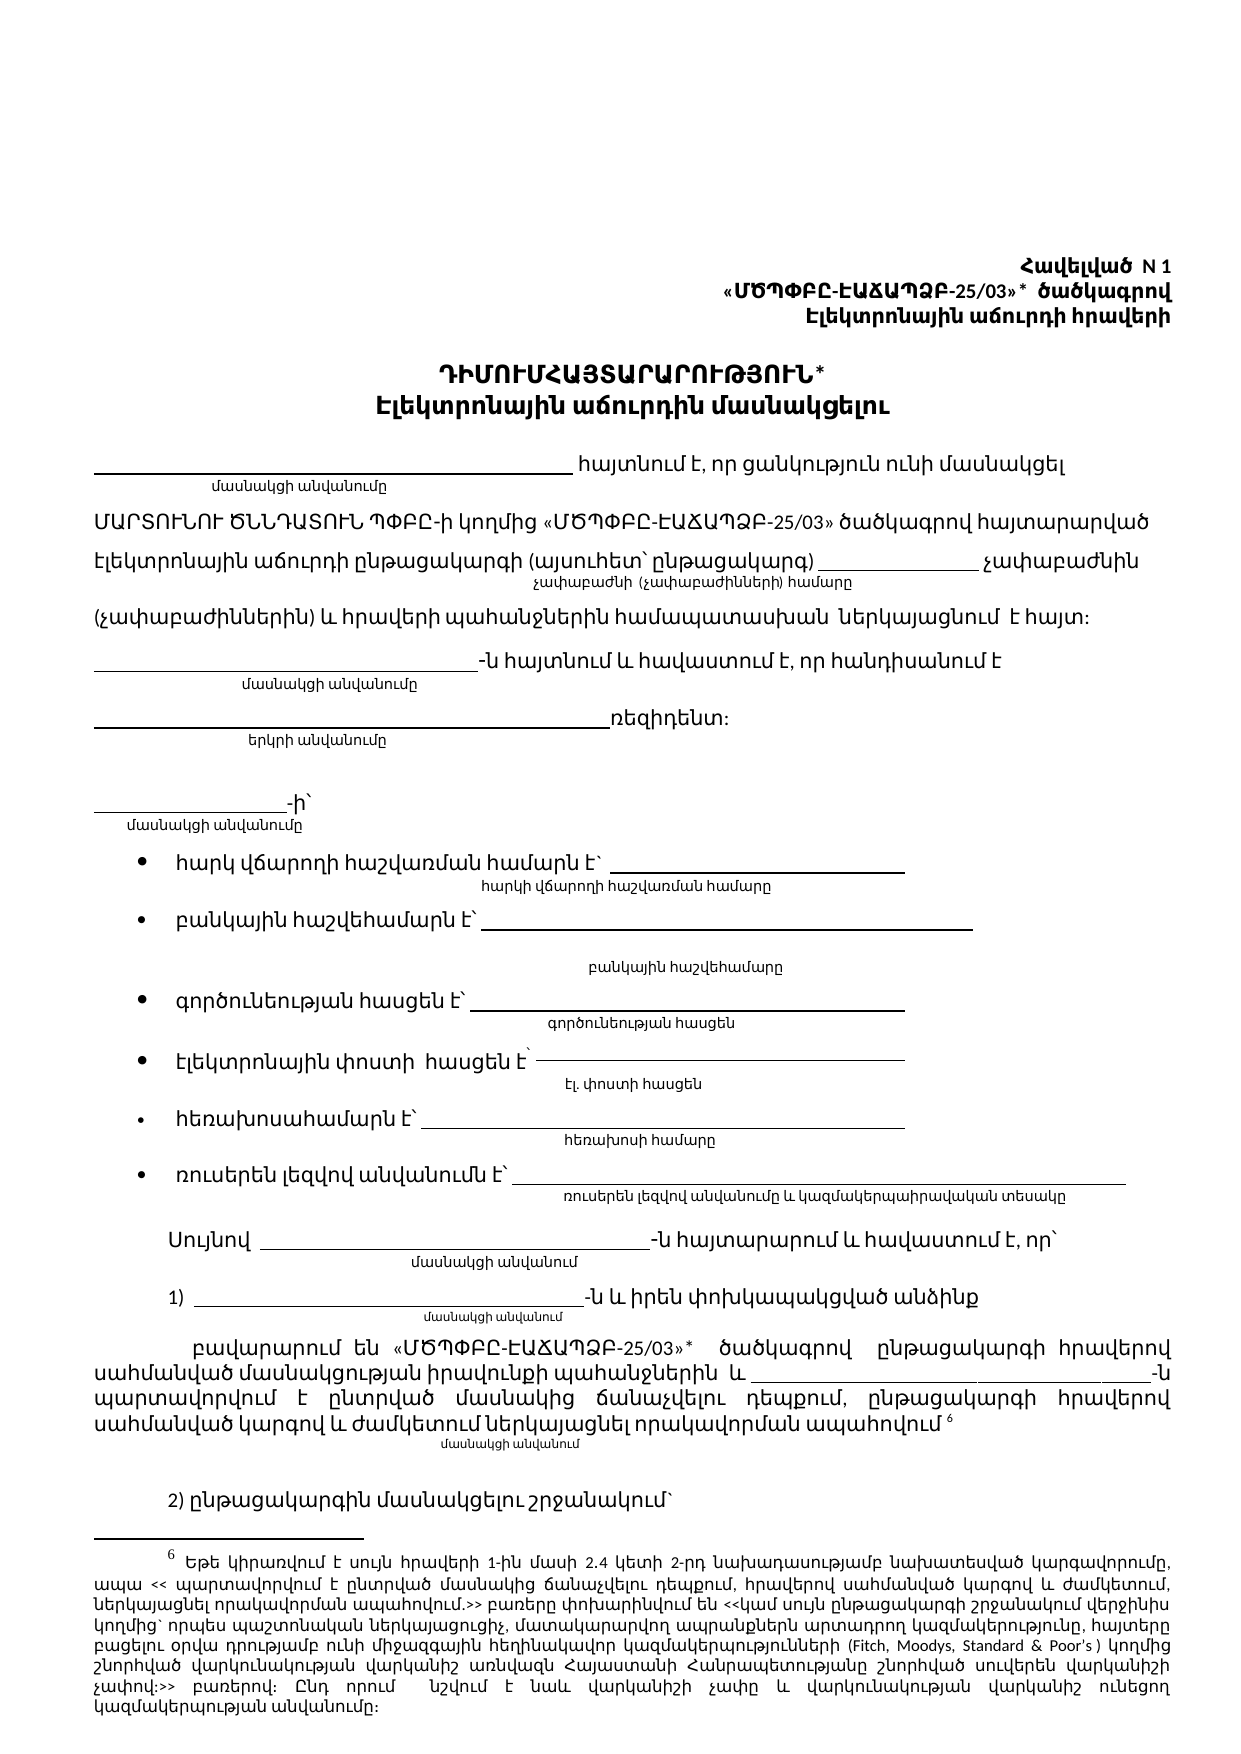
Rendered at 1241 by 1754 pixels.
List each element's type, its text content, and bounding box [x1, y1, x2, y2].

text գործունեության հասցեն [94, 1014, 1171, 1045]
text (չափաբաժիններին) և հրավերի պահանջներին համապատասխան ներկայացնում է հայտ: [94, 604, 1171, 629]
text երկրի անվանումը [94, 731, 1171, 762]
subtitle Էլեկտրոնային աճուրդին մասնակցելու [94, 390, 1171, 421]
text չափաբաժնի (չափաբաժինների) համարը [94, 573, 1171, 604]
text ռուսերեն լեզվով անվանումը և կազմակերպաիրավական տեսակը [94, 1187, 1171, 1218]
text 2) ընթացակարգին մասնակցելու շրջանակում` [94, 1487, 1171, 1513]
text ԴԻՄՈՒՄՀԱՅՏԱՐԱՐՈՒԹՅՈՒՆ* [94, 360, 1171, 390]
text Էլեկտրոնային աճուրդի հրավերի [94, 304, 1171, 329]
text էլ. փոստի հասցեն [94, 1075, 1171, 1106]
list ռուսերեն լեզվով անվանումն է՝ [138, 1162, 1171, 1187]
list էլեկտրոնային փոստի հասցեն է՝ [138, 1045, 1171, 1075]
text մասնակցի անվանում [94, 1309, 1171, 1335]
list գործունեության հասցեն է՝ [138, 989, 1171, 1014]
text -ի՝ [94, 790, 1171, 816]
text մասնակցի անվանում [94, 1436, 1171, 1462]
text բավարարում են «ՄԾՊՓԲԸ-ԷԱՃԱՊՁԲ-25/03»* ծածկագրով ընթացակարգի հրավերով սահմանված մասնակցության իրավունքի պահանջներին և -ն պարտավորվում է ընտրված մասնակից ճանաչվելու դեպքում, ընթացակարգի հրավերով սահմանված կարգով և ժամկետում ներկայացնել որակավորման ապահովում [94, 1335, 1171, 1436]
text -ն հայտնում և հավաստում է, որ հանդիսանում է [94, 644, 1171, 675]
text մասնակցի անվանումը [94, 816, 1171, 846]
text «ՄԾՊՓԲԸ-ԷԱՃԱՊՁԲ-25/03»* ծածկագրով [94, 278, 1171, 304]
list հեռախոսահամարն է՝ [138, 1106, 1171, 1131]
list բանկային հաշվեհամարն է՝ [138, 907, 1171, 958]
text բանկային հաշվեհամարը [94, 958, 1171, 989]
text Հավելված N 1 [94, 253, 1171, 278]
text մասնակցի անվանում [94, 1253, 1171, 1284]
text Սույնով -ն հայտարարում և հավաստում է, որ՝ [94, 1223, 1171, 1253]
text էլեկտրոնային աճուրդի ընթացակարգի (այսուհետ՝ ընթացակարգ) չափաբաժնին [94, 548, 1171, 573]
text մասնակցի անվանումը [94, 477, 1171, 507]
text հեռախոսի համարը [462, 1131, 1171, 1162]
text հարկի վճարողի հաշվառման համարը [94, 877, 1171, 907]
text ռեզիդենտ: [94, 706, 1171, 731]
text հայտնում է, որ ցանկություն ունի մասնակցել [94, 451, 1171, 477]
text ՄԱՐՏՈՒՆՈՒ ԾՆՆԴԱՏՈՒՆ ՊՓԲԸ-ի կողմից «ՄԾՊՓԲԸ-ԷԱՃԱՊՁԲ-25/03» ծածկագրով հայտարարված [94, 507, 1171, 535]
list հարկ վճարողի հաշվառման համարն է` [138, 846, 1171, 877]
text 1) -ն և իրեն փոխկապակցված անձինք [94, 1284, 1171, 1309]
text մասնակցի անվանումը [94, 675, 1171, 706]
